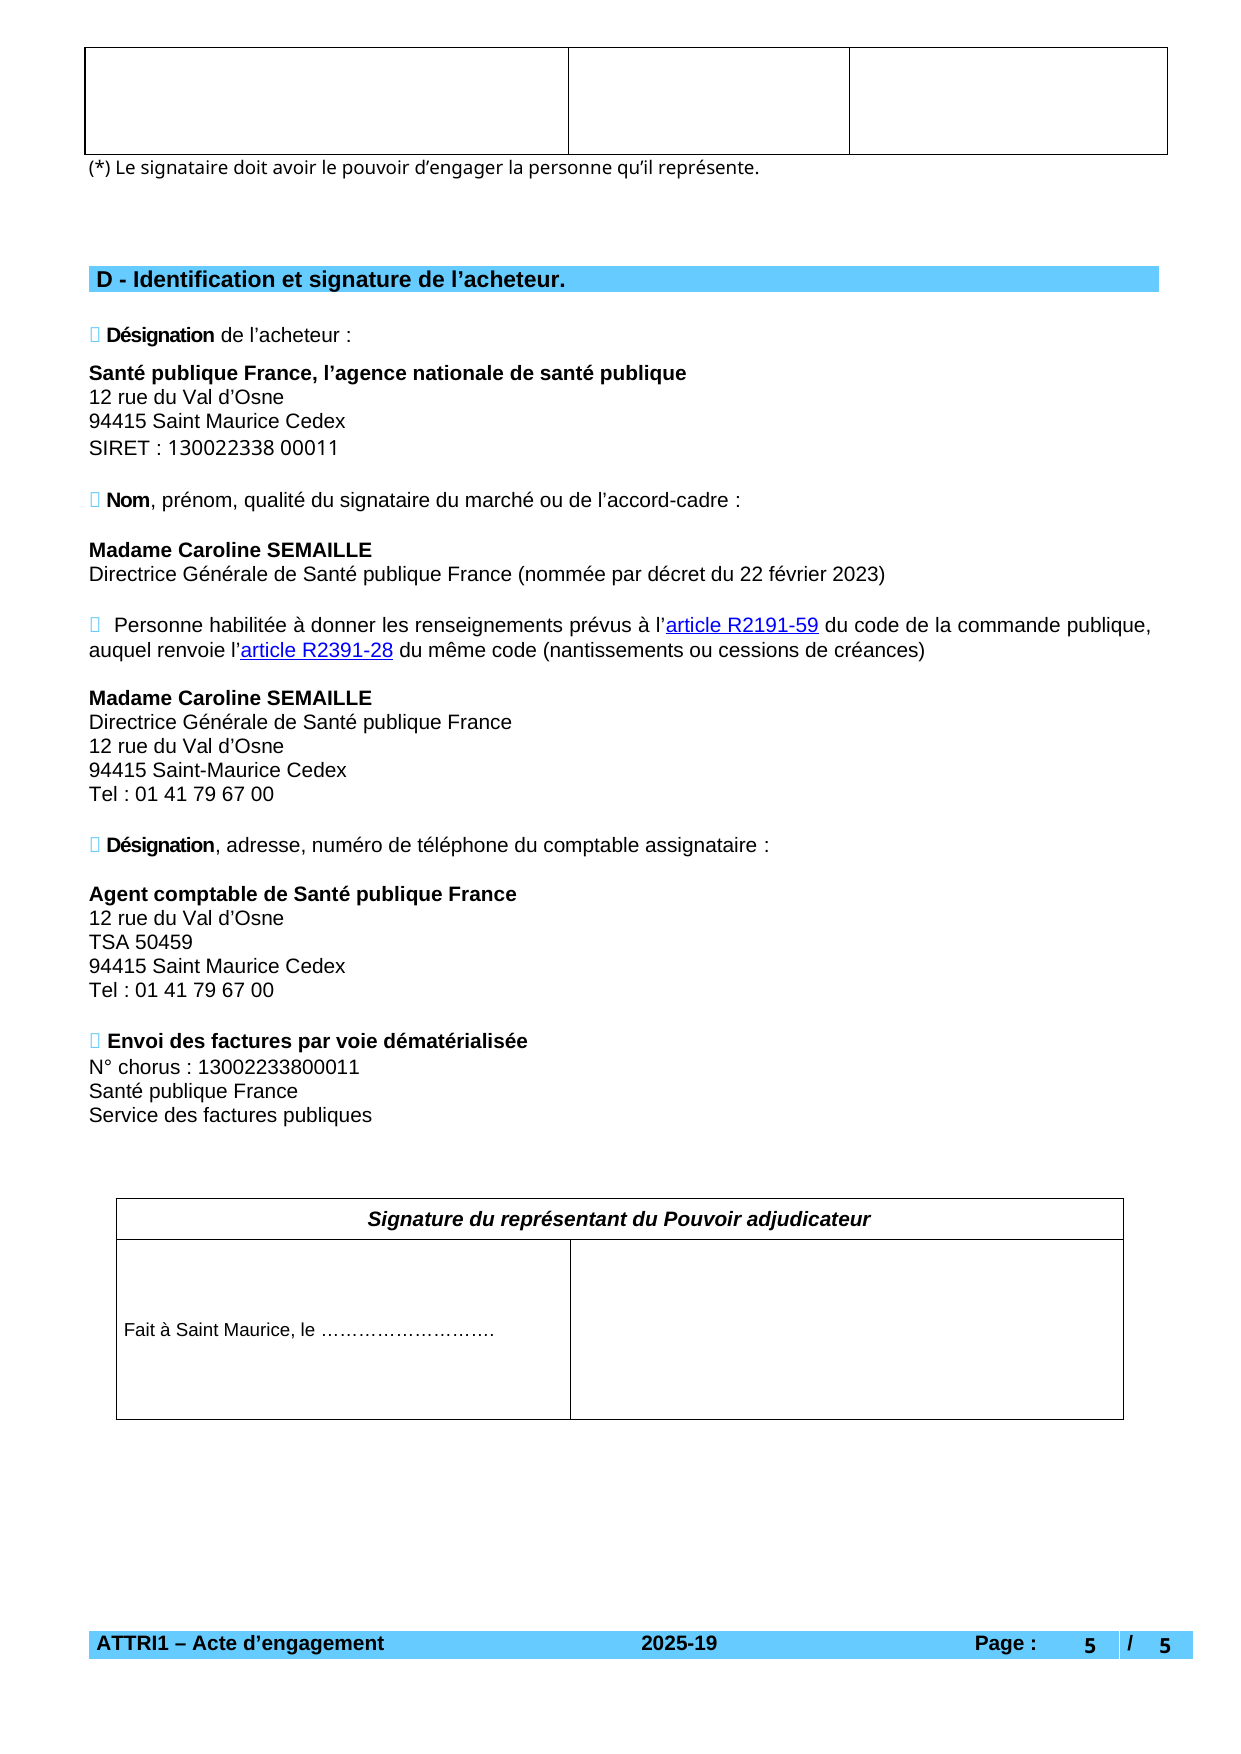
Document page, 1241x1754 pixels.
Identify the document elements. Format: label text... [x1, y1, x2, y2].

text SIRET : 130022338 00011 [89, 433, 1152, 462]
list 12 rue du Val d’Osne [89, 385, 1152, 409]
text 94415 Saint-Maurice Cedex [89, 758, 1152, 782]
text Agent comptable de Santé publique France [89, 882, 1152, 906]
text 12 rue du Val d’Osne [89, 734, 1152, 758]
text 12 rue du Val d’Osne [89, 906, 1152, 930]
text Madame Caroline SEMAILLE [89, 686, 1152, 710]
text Directrice Générale de Santé publique France [89, 710, 1152, 734]
table_header Signature du représentant du Pouvoir adjudicateur [117, 1199, 1123, 1239]
text Tel : 01 41 79 67 00 [89, 782, 1152, 806]
text Tel : 01 41 79 67 00 [89, 978, 1152, 1002]
list 94415 Saint Maurice Cedex [89, 409, 1152, 433]
text  Nom, prénom, qualité du signataire du marché ou de l’accord-cadre : [89, 486, 1152, 514]
text 94415 Saint Maurice Cedex [89, 954, 1152, 978]
text  Envoi des factures par voie dématérialisée [89, 1026, 1152, 1054]
text  Personne habilitée à donner les renseignements prévus à l’article R2191-59 du code de la commande publique, auquel renvoie l’article R2391-28 du même code (nantissements ou cessions de créances) [89, 610, 1152, 662]
text Service des factures publiques [89, 1102, 1152, 1126]
text Madame Caroline SEMAILLE [89, 538, 1152, 562]
table_cell [569, 48, 849, 154]
text Santé publique France [89, 1078, 1152, 1102]
text Directrice Générale de Santé publique France (nommée par décret du 22 février 2023) [89, 562, 1152, 586]
table_cell [86, 48, 568, 154]
table_cell [571, 1240, 1123, 1419]
list Santé publique France, l’agence nationale de santé publique [89, 361, 1152, 385]
text TSA 50459 [89, 930, 1152, 954]
text (*) Le signataire doit avoir le pouvoir d’engager la personne qu’il représente. [89, 155, 1152, 180]
text N° chorus : 13002233800011 [89, 1054, 1152, 1078]
table_cell Fait à Saint Maurice, le ………………………. [117, 1240, 570, 1419]
table_cell [850, 48, 1167, 154]
subtitle  Désignation de l’acheteur : [89, 320, 1152, 349]
table_header D - Identification et signature de l’acheteur. [89, 266, 1159, 292]
text  Désignation, adresse, numéro de téléphone du comptable assignataire : [89, 830, 1152, 858]
